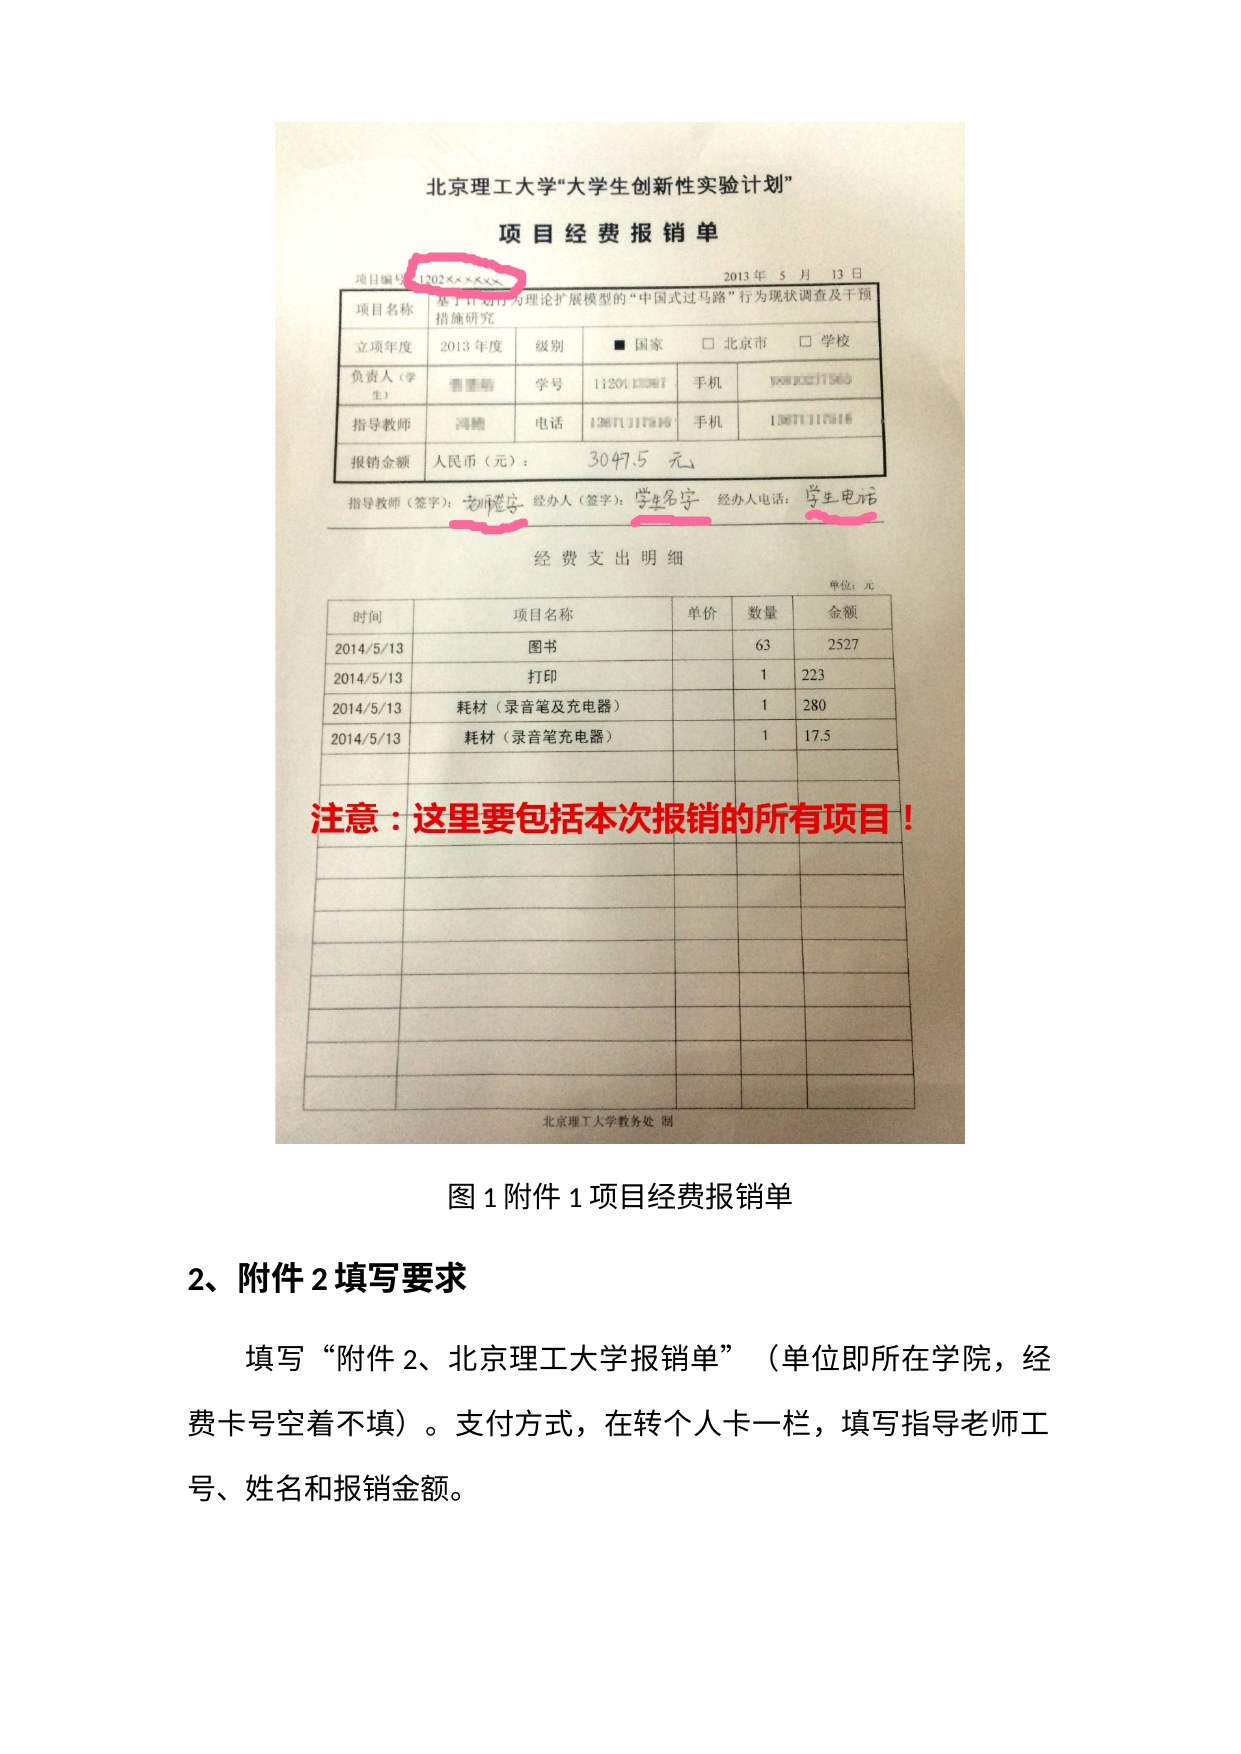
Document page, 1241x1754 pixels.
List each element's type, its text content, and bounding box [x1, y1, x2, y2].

text 图1 附件1 项目经费报销单 [187, 1162, 1053, 1227]
picture [275, 122, 965, 1144]
text 填写“附件2、北京理工大学报销单”（单位即所在学院，经费卡号空着不填）。支付方式，在转个人卡一栏，填写指导老师工号、姓名和报销金额。 [187, 1324, 1053, 1519]
text 2、附件2填写要求 [187, 1243, 1053, 1308]
